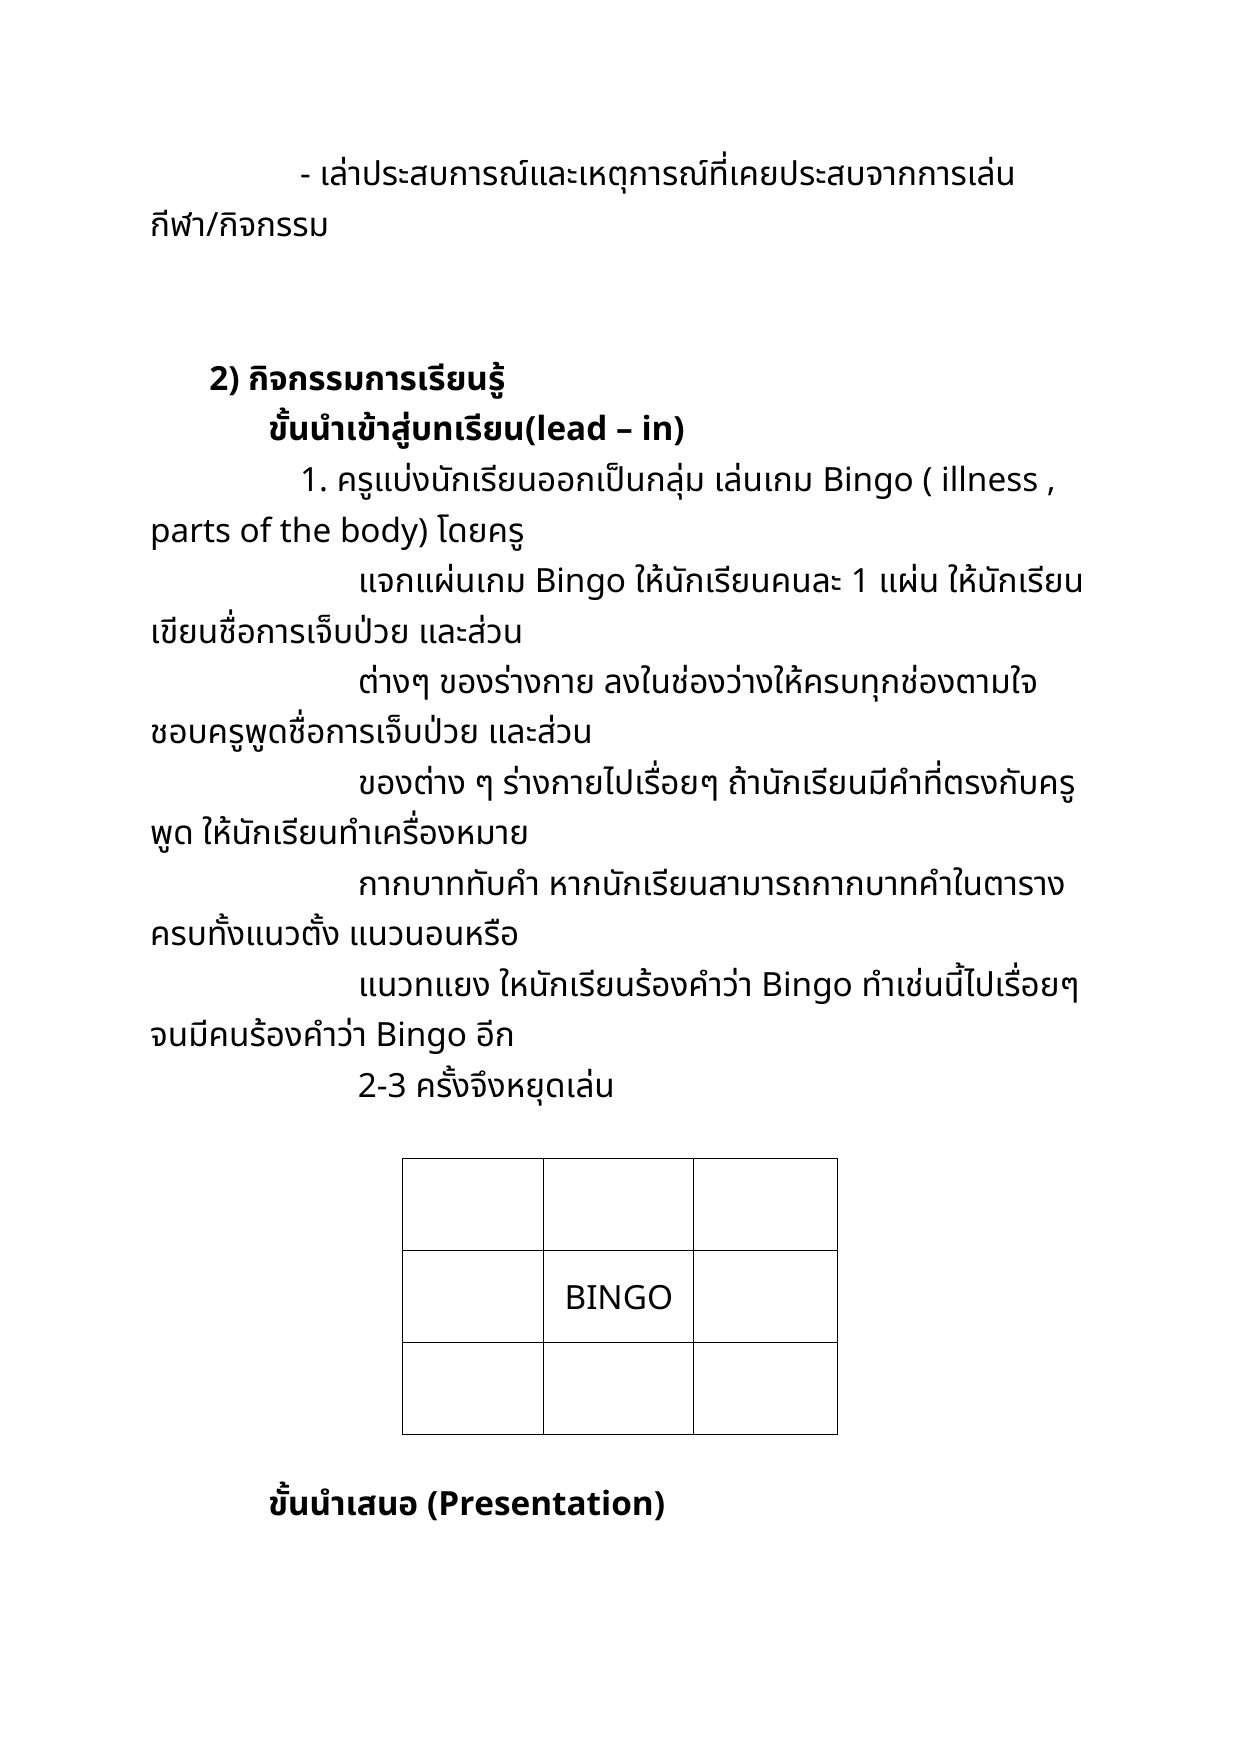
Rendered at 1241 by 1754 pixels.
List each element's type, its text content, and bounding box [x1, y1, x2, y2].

table_header [544, 1159, 693, 1250]
text แนวทแยง ใหนักเรียนร้องคำว่า Bingo ทำเช่นนี้ไปเรื่อยๆ จนมีคนร้องคำว่า Bingo อีก [150, 961, 1090, 1062]
table_cell [694, 1343, 837, 1433]
table_header [694, 1159, 837, 1250]
table_cell [403, 1343, 543, 1433]
text 2-3 ครั้งจึงหยุดเล่น [150, 1062, 1090, 1112]
text 2) กิจกรรมการเรียนรู้ [150, 354, 1090, 405]
text - เล่าประสบการณ์และเหตุการณ์ที่เคยประสบจากการเล่นกีฬา/กิจกรรม [150, 150, 1090, 251]
text กากบาททับคำ หากนักเรียนสามารถกากบาทคำในตารางครบทั้งแนวตั้ง แนวนอนหรือ [150, 860, 1090, 961]
text ต่างๆ ของร่างกาย ลงในช่องว่างให้ครบทุกช่องตามใจชอบครูพูดชื่อการเจ็บป่วย และส่วน [150, 658, 1090, 759]
text ขั้นนำเข้าสู่บทเรียน (lead – in) [150, 405, 1090, 456]
text ของต่าง ๆ ร่างกายไปเรื่อยๆ ถ้านักเรียนมีคำที่ตรงกับครูพูด ให้นักเรียนทำเครื่องหมาย [150, 759, 1090, 860]
text แจกแผ่นเกม Bingo ให้นักเรียนคนละ 1 แผ่น ให้นักเรียนเขียนชื่อการเจ็บป่วย และส่วน [150, 557, 1090, 658]
table_cell BINGO [544, 1251, 693, 1342]
text 1. ครูแบ่งนักเรียนออกเป็นกลุ่ม เล่นเกม Bingo ( illness , parts of the body) โดยครู [150, 456, 1090, 557]
table_cell [694, 1251, 837, 1342]
table_cell [544, 1343, 693, 1433]
text ขั้นนำเสนอ (Presentation) [150, 1480, 1090, 1531]
table_cell [403, 1251, 543, 1342]
table_header [403, 1159, 543, 1250]
